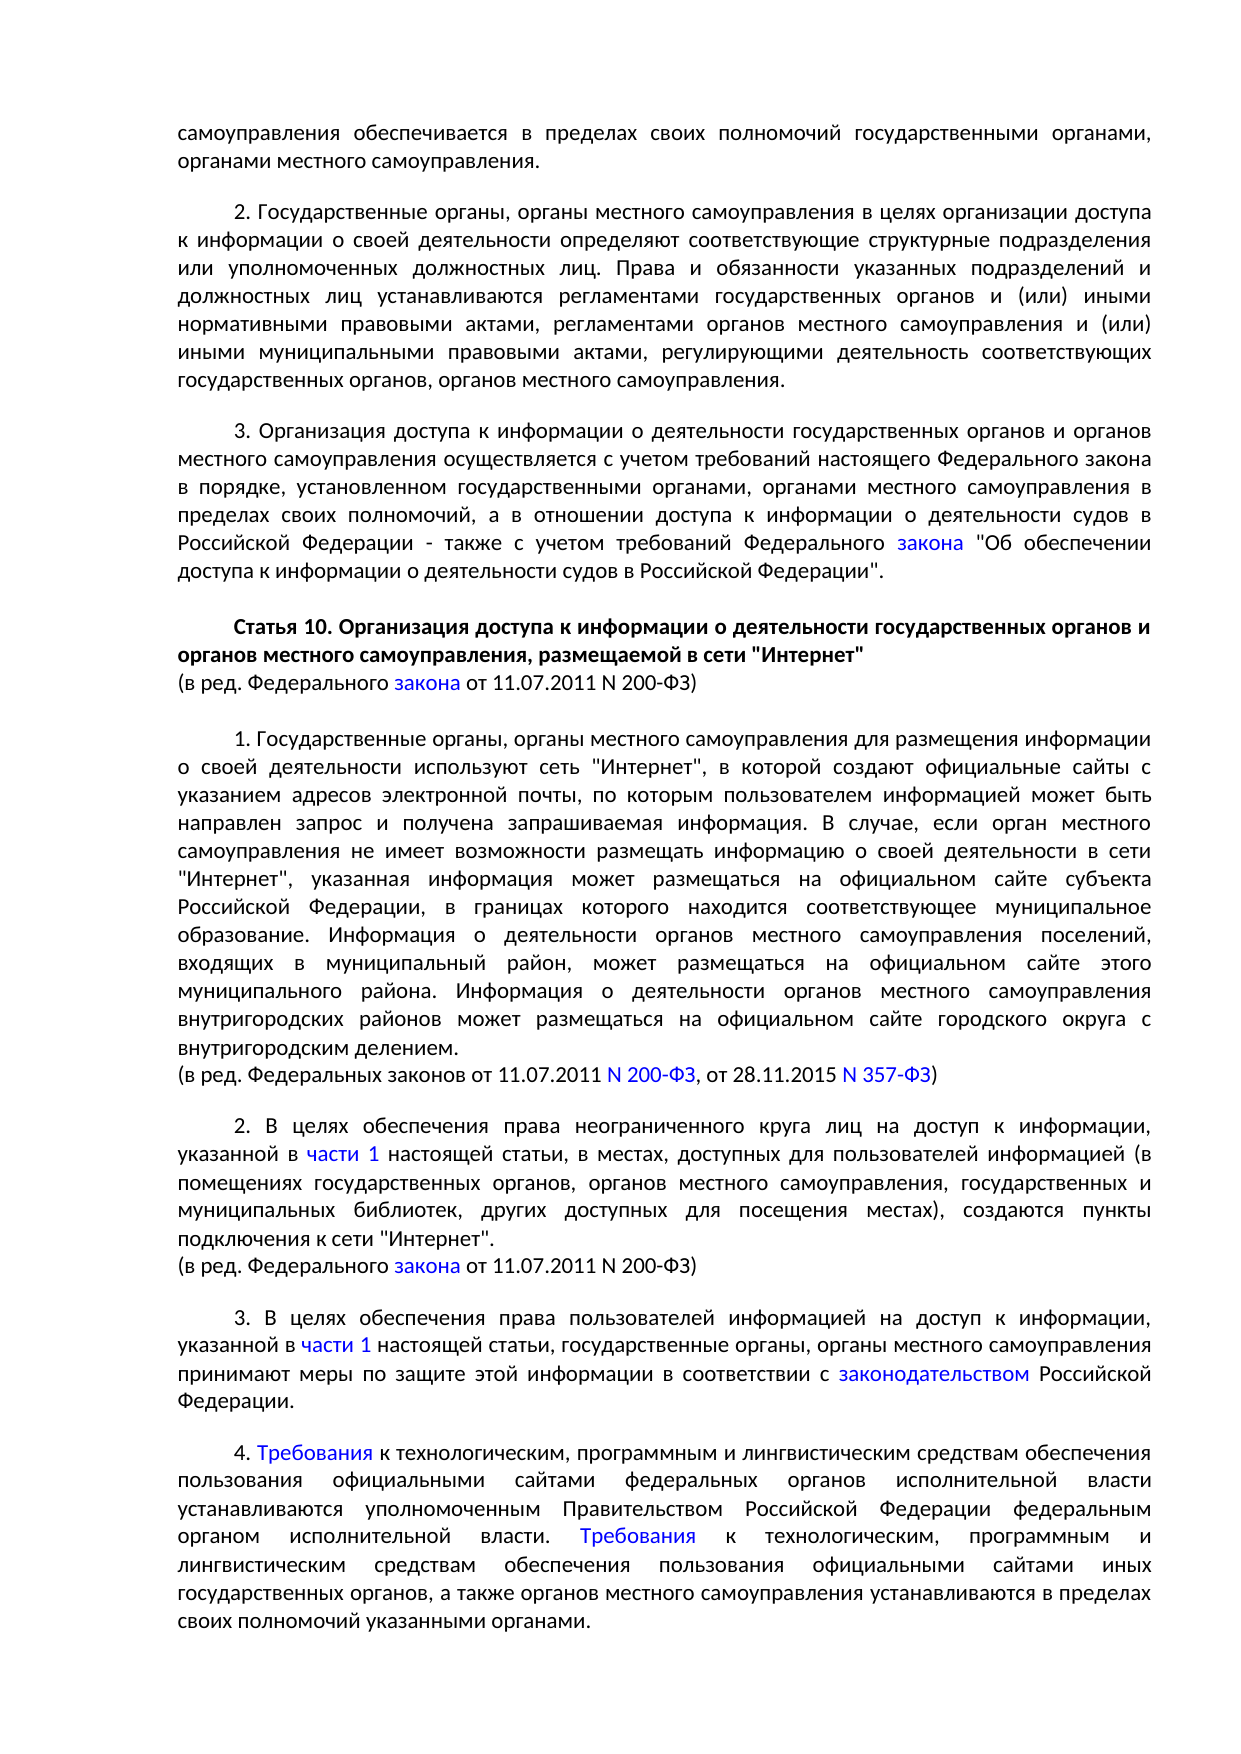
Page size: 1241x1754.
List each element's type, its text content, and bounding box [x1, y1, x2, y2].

text 3. В целях обеспечения права пользователей информацией на доступ к информации, указанной в части 1 настоящей статьи, государственные органы, органы местного самоуправления принимают меры по защите этой информации в соответствии с законодательством Российской Федерации. [177, 1303, 1152, 1415]
text 4. Требования к технологическим, программным и лингвистическим средствам обеспечения пользования официальными сайтами федеральных органов исполнительной власти устанавливаются уполномоченным Правительством Российской Федерации федеральным органом исполнительной власти. Требования к технологическим, программным и лингвистическим средствам обеспечения пользования официальными сайтами иных государственных органов, а также органов местного самоуправления устанавливаются в пределах своих полномочий указанными органами. [177, 1438, 1152, 1634]
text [177, 118, 1152, 174]
text 1. Государственные органы, органы местного самоуправления для размещения информации о своей деятельности используют сеть "Интернет", в которой создают официальные сайты с указанием адресов электронной почты, по которым пользователем информацией может быть направлен запрос и получена запрашиваемая информация. В случае, если орган местного самоуправления не имеет возможности размещать информацию о своей деятельности в сети "Интернет", указанная информация может размещаться на официальном сайте субъекта Российской Федерации, в границах которого находится соответствующее муниципальное образование. Информация о деятельности органов местного самоуправления поселений, входящих в муниципальный район, может размещаться на официальном сайте этого муниципального района. Информация о деятельности органов местного самоуправления внутригородских районов может размещаться на официальном сайте городского округа с внутригородским делением. [177, 724, 1152, 1061]
text (в ред. Федерального закона от 11.07.2011 N 200-ФЗ) [177, 668, 1152, 696]
text 2. В целях обеспечения права неограниченного круга лиц на доступ к информации, указанной в части 1 настоящей статьи, в местах, доступных для пользователей информацией (в помещениях государственных органов, органов местного самоуправления, государственных и муниципальных библиотек, других доступных для посещения местах), создаются пункты подключения к сети "Интернет". [177, 1112, 1152, 1252]
text 3. Организация доступа к информации о деятельности государственных органов и органов местного самоуправления осуществляется с учетом требований настоящего Федерального закона в порядке, установленном государственными органами, органами местного самоуправления в пределах своих полномочий, а в отношении доступа к информации о деятельности судов в Российской Федерации - также с учетом требований Федерального закона "Об обеспечении доступа к информации о деятельности судов в Российской Федерации". [177, 416, 1152, 584]
text 2. Государственные органы, органы местного самоуправления в целях организации доступа к информации о своей деятельности определяют соответствующие структурные подразделения или уполномоченных должностных лиц. Права и обязанности указанных подразделений и должностных лиц устанавливаются регламентами государственных органов и (или) иными нормативными правовыми актами, регламентами органов местного самоуправления и (или) иными муниципальными правовыми актами, регулирующими деятельность соответствующих государственных органов, органов местного самоуправления. [177, 197, 1152, 393]
title Статья 10. Организация доступа к информации о деятельности государственных органов и органов местного самоуправления, размещаемой в сети "Интернет" [177, 612, 1152, 668]
text (в ред. Федерального закона от 11.07.2011 N 200-ФЗ) [177, 1252, 1152, 1280]
text (в ред. Федеральных законов от 11.07.2011 N 200-ФЗ, от 28.11.2015 N 357-ФЗ) [177, 1061, 1152, 1089]
